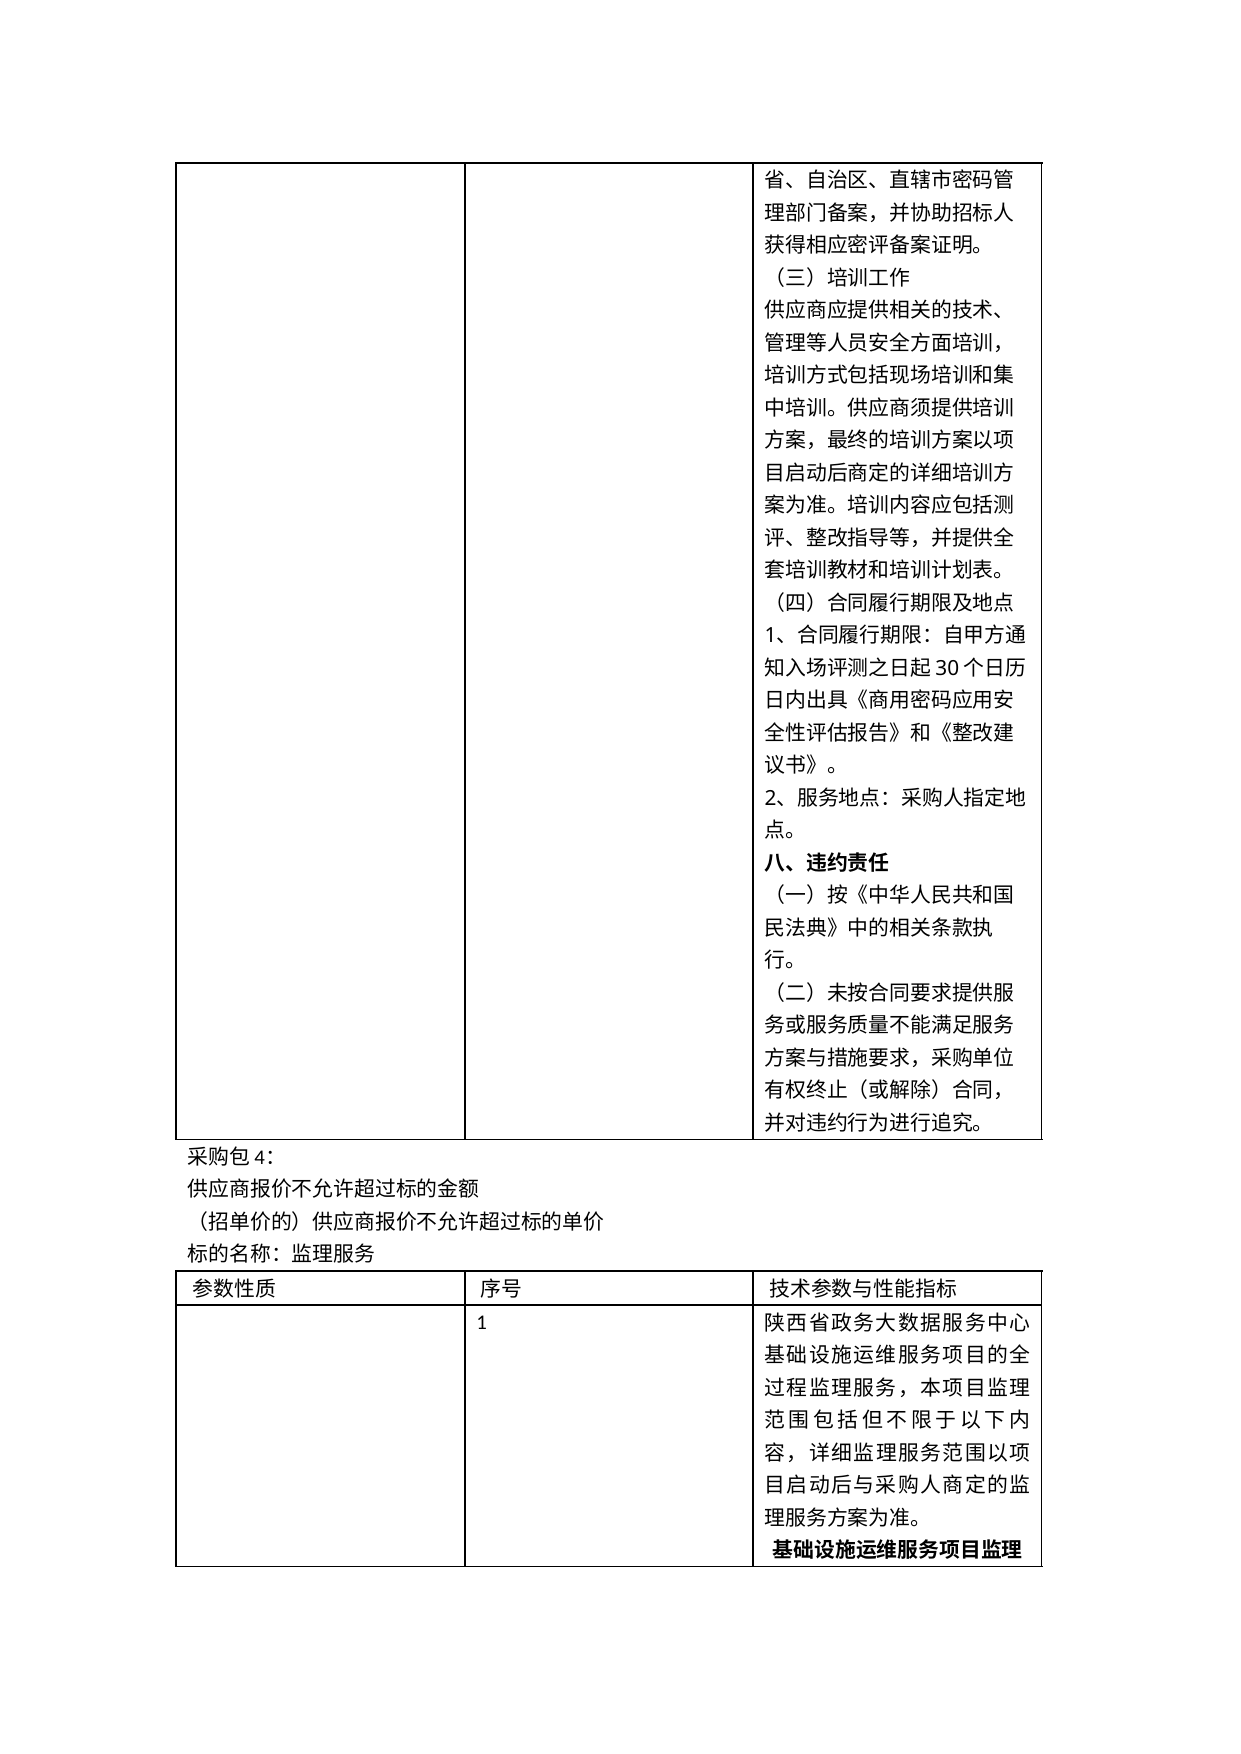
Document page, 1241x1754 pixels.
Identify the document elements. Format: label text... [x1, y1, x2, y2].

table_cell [754, 164, 1041, 1138]
text （招单价的）供应商报价不允许超过标的单价 [187, 1205, 1053, 1238]
table_cell 4 [466, 164, 752, 1138]
table_header 技术参数与性能指标 [754, 1272, 1041, 1304]
text 标的名称：监理服务 [187, 1238, 1053, 1270]
text 供应商报价不允许超过标的金额 [187, 1173, 1053, 1205]
table_cell 1 [466, 1306, 752, 1566]
table_cell [177, 164, 464, 1138]
table_cell [177, 1306, 464, 1566]
table_header 序号 [466, 1272, 752, 1304]
table_header 参数性质 [177, 1272, 464, 1304]
text 采购包4： [187, 1140, 1053, 1173]
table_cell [754, 1306, 1041, 1566]
